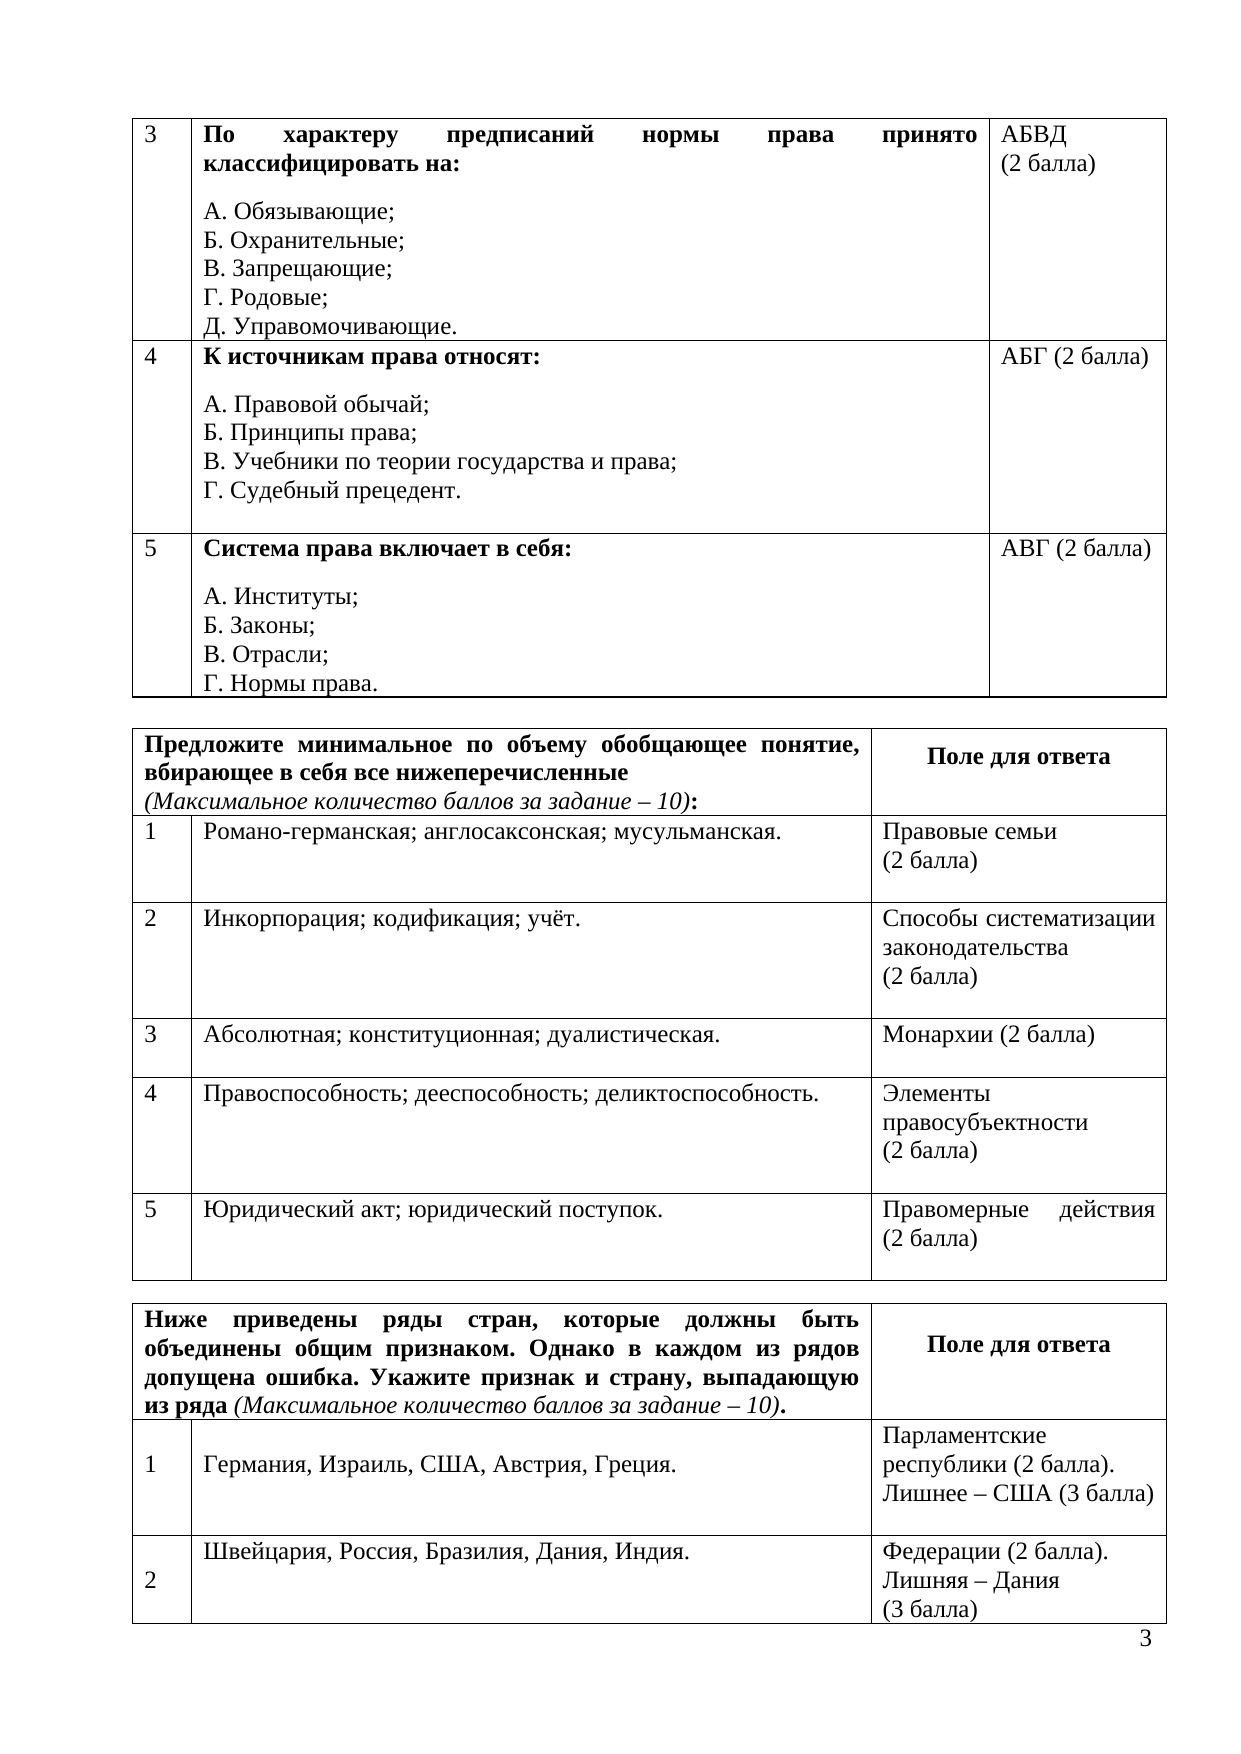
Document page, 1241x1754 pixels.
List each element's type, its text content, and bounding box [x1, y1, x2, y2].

table_cell 5 [133, 1194, 191, 1280]
table_cell Правоспособность; дееспособность; деликтоспособность. [192, 1078, 871, 1193]
table_cell Швейцария, Россия, Бразилия, Дания, Индия. [192, 1536, 871, 1622]
table_cell Абсолютная; конституционная; дуалистическая. [192, 1019, 871, 1077]
table_cell К источникам права относят: А. Правовой обычай; Б. Принципы права; В. Учебники по теории государства и права; Г. Судебный прецедент. [192, 341, 989, 532]
table_cell Парламентские республики (2 балла). Лишнее – США (3 балла) [872, 1420, 1166, 1535]
table_cell Юридический акт; юридический поступок. [192, 1194, 871, 1280]
table_header Поле для ответа [872, 729, 1166, 815]
table_header Предложите минимальное по объему обобщающее понятие, вбирающее в себя все нижеперечисленные (Максимальное количество баллов за задание – 10): [133, 729, 871, 815]
table_cell Федерации (2 балла). Лишняя – Дания (3 балла) [872, 1536, 1166, 1622]
table_cell 5 [133, 534, 191, 696]
table_cell Монархии (2 балла) [872, 1019, 1166, 1077]
table_cell 2 [133, 903, 191, 1018]
table_cell Германия, Израиль, США, Австрия, Греция. [192, 1420, 871, 1535]
table_cell 4 [133, 341, 191, 532]
table_cell 1 [133, 1420, 191, 1535]
table_cell Система права включает в себя: А. Институты; Б. Законы; В. Отрасли; Г. Нормы права. [192, 534, 989, 696]
table_cell По характеру предписаний нормы права принято классифицировать на: А. Обязывающие; Б. Охранительные; В. Запрещающие; Г. Родовые; Д. Управомочивающие. [192, 119, 989, 340]
table_header Ниже приведены ряды стран, которые должны быть объединены общим признаком. Однако в каждом из рядов допущена ошибка. Укажите признак и страну, выпадающую из ряда (Максимальное количество баллов за задание – 10). [133, 1304, 871, 1419]
table_cell Способы систематизации законодательства (2 балла) [872, 903, 1166, 1018]
table_cell Правомерные действия (2 балла) [872, 1194, 1166, 1280]
table_cell Правовые семьи (2 балла) [872, 816, 1166, 902]
table_cell 1 [133, 816, 191, 902]
table_cell АБГ (2 балла) [990, 341, 1166, 532]
table_cell АБВД (2 балла) [990, 119, 1166, 340]
table_header Поле для ответа [872, 1304, 1166, 1419]
table_cell 3 [133, 1019, 191, 1077]
table_cell 4 [133, 1078, 191, 1193]
table_cell 2 [133, 1536, 191, 1622]
table_cell АВГ (2 балла) [990, 534, 1166, 696]
table_cell Инкорпорация; кодификация; учёт. [192, 903, 871, 1018]
table_cell Элементы правосубъектности (2 балла) [872, 1078, 1166, 1193]
table_cell 3 [133, 119, 191, 340]
table_cell Романо-германская; англосаксонская; мусульманская. [192, 816, 871, 902]
